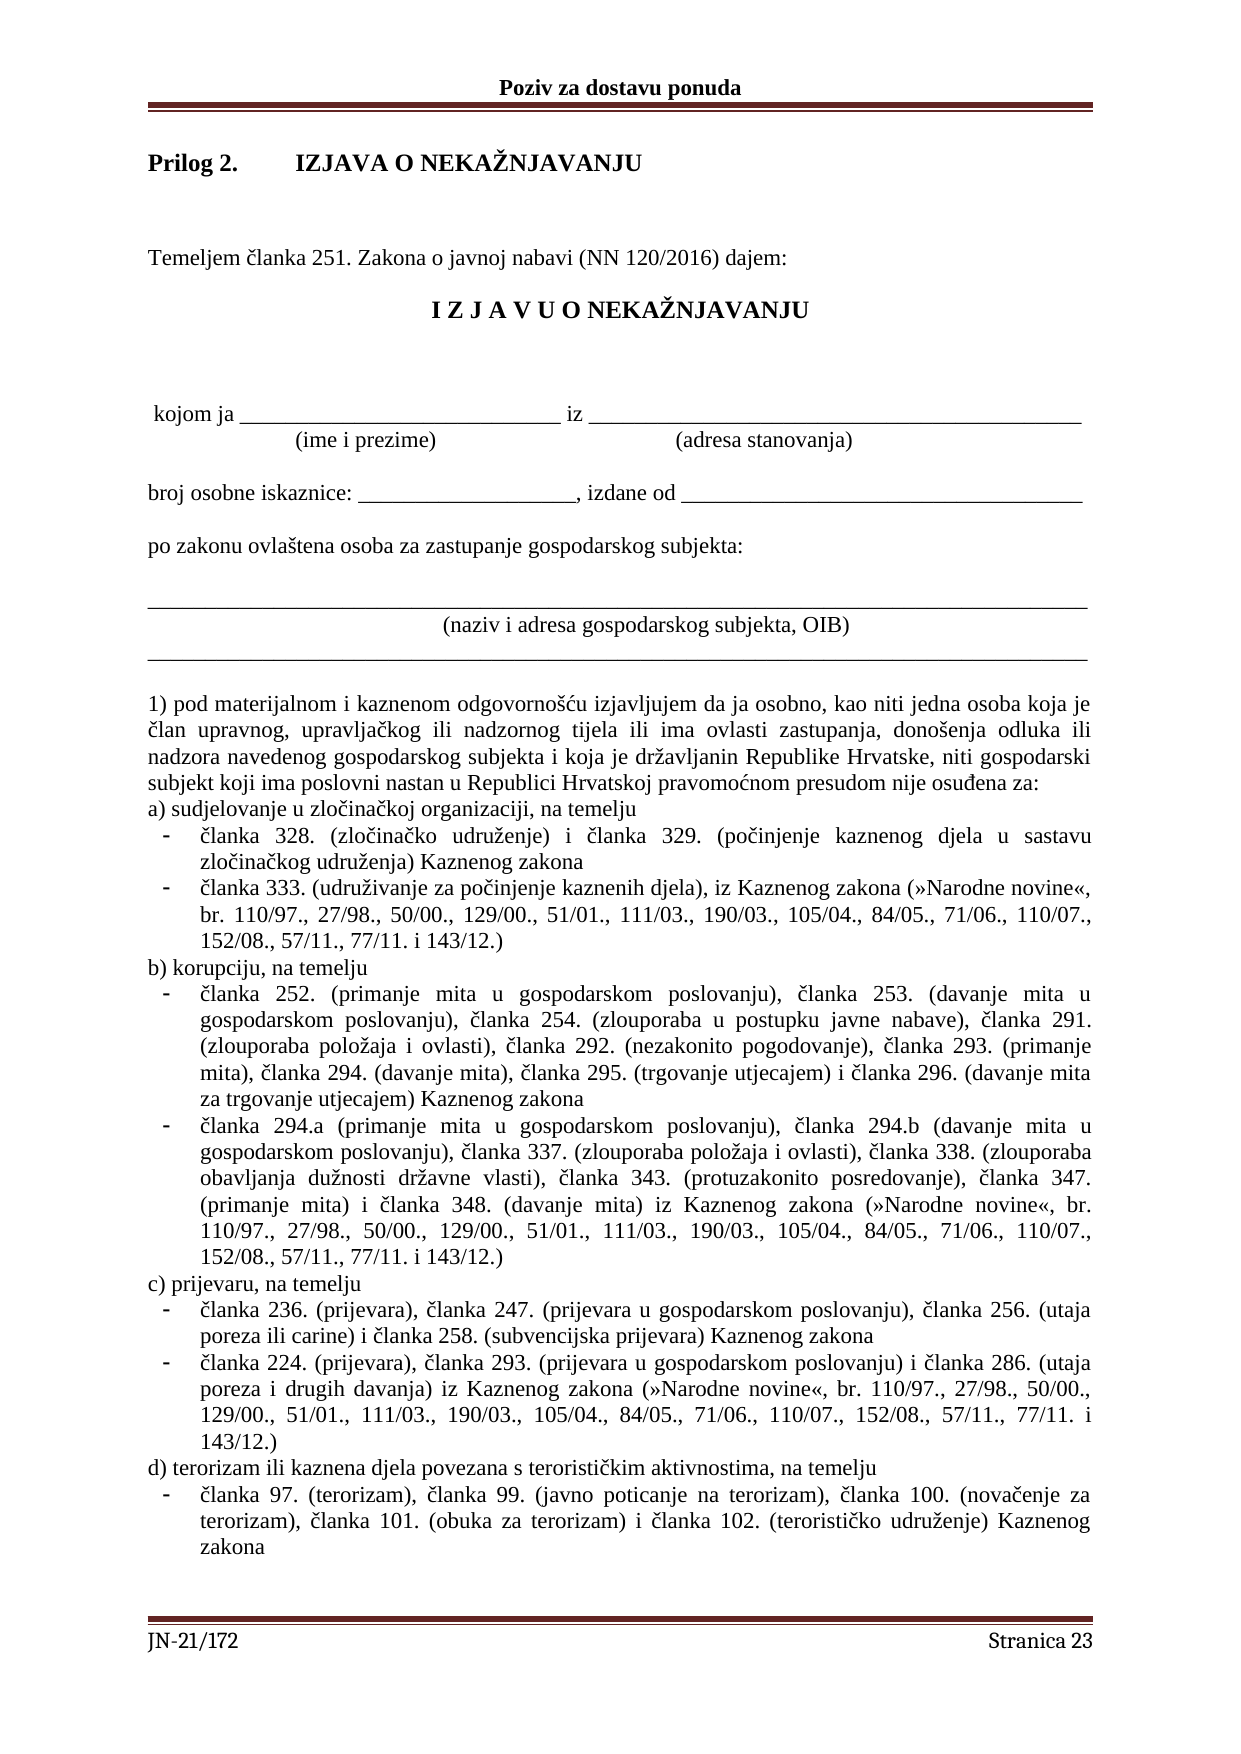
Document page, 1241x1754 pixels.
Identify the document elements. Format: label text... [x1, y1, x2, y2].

list članka 333. (udruživanje za počinjenje kaznenih djela), iz Kaznenog zakona (»Narodne novine«, br. 110/97., 27/98., 50/00., 129/00., 51/01., 111/03., 190/03., 105/04., 84/05., 71/06., 110/07., 152/08., 57/11., 77/11. i 143/12.) [162, 874, 1093, 953]
text po zakonu ovlaštena osoba za zastupanje gospodarskog subjekta: [148, 532, 1093, 558]
text (ime i prezime) (adresa stanovanja) [148, 426, 1093, 453]
text (naziv i adresa gospodarskog subjekta, OIB) [148, 611, 1093, 637]
list članka 294.a (primanje mita u gospodarskom poslovanju), članka 294.b (davanje mita u gospodarskom poslovanju), članka 337. (zlouporaba položaja i ovlasti), članka 338. (zlouporaba obavljanja dužnosti državne vlasti), članka 343. (protuzakonito posredovanje), članka 347. (primanje mita) i članka 348. (davanje mita) iz Kaznenog zakona (»Narodne novine«, br. 110/97., 27/98., 50/00., 129/00., 51/01., 111/03., 190/03., 105/04., 84/05., 71/06., 110/07., 152/08., 57/11., 77/11. i 143/12.) [162, 1112, 1093, 1270]
text a) sudjelovanje u zločinačkoj organizaciji, na temelju [148, 795, 1093, 822]
list članka 224. (prijevara), članka 293. (prijevara u gospodarskom poslovanju) i članka 286. (utaja poreza i drugih davanja) iz Kaznenog zakona (»Narodne novine«, br. 110/97., 27/98., 50/00., 129/00., 51/01., 111/03., 190/03., 105/04., 84/05., 71/06., 110/07., 152/08., 57/11., 77/11. i 143/12.) [162, 1349, 1093, 1454]
text d) terorizam ili kaznena djela povezana s terorističkim aktivnostima, na temelju [148, 1454, 1093, 1481]
text I Z J A V U O NEKAŽNJAVANJU [148, 295, 1093, 324]
text __________________________________________________________________________________ [148, 637, 1093, 664]
text b) korupciju, na temelju [148, 953, 1093, 980]
text __________________________________________________________________________________ [148, 584, 1093, 611]
text broj osobne iskaznice: ___________________, izdane od ___________________________________ [148, 479, 1093, 506]
text c) prijevaru, na temelju [148, 1270, 1093, 1296]
list članka 236. (prijevara), članka 247. (prijevara u gospodarskom poslovanju), članka 256. (utaja poreza ili carine) i članka 258. (subvencijska prijevara) Kaznenog zakona [162, 1296, 1093, 1349]
subtitle Prilog 2. IZJAVA O NEKAŽNJAVANJU [148, 148, 1093, 176]
list članka 252. (primanje mita u gospodarskom poslovanju), članka 253. (davanje mita u gospodarskom poslovanju), članka 254. (zlouporaba u postupku javne nabave), članka 291. (zlouporaba položaja i ovlasti), članka 292. (nezakonito pogodovanje), članka 293. (primanje mita), članka 294. (davanje mita), članka 295. (trgovanje utjecajem) i članka 296. (davanje mita za trgovanje utjecajem) Kaznenog zakona [162, 980, 1093, 1112]
text Temeljem članka 251. Zakona o javnoj nabavi (NN 120/2016) dajem: [148, 244, 1093, 271]
list članka 328. (zločinačko udruženje) i članka 329. (počinjenje kaznenog djela u sastavu zločinačkog udruženja) Kaznenog zakona [162, 822, 1093, 874]
text 1) pod materijalnom i kaznenom odgovornošću izjavljujem da ja osobno, kao niti jedna osoba koja je član upravnog, upravljačkog ili nadzornog tijela ili ima ovlasti zastupanja, donošenja odluka ili nadzora navedenog gospodarskog subjekta i koja je državljanin Republike Hrvatske, niti gospodarski subjekt koji ima poslovni nastan u Republici Hrvatskoj pravomoćnom presudom nije osuđena za: [148, 690, 1093, 795]
list članka 97. (terorizam), članka 99. (javno poticanje na terorizam), članka 100. (novačenje za terorizam), članka 101. (obuka za terorizam) i članka 102. (terorističko udruženje) Kaznenog zakona [162, 1481, 1093, 1560]
text kojom ja ____________________________ iz ___________________________________________ [148, 400, 1093, 426]
